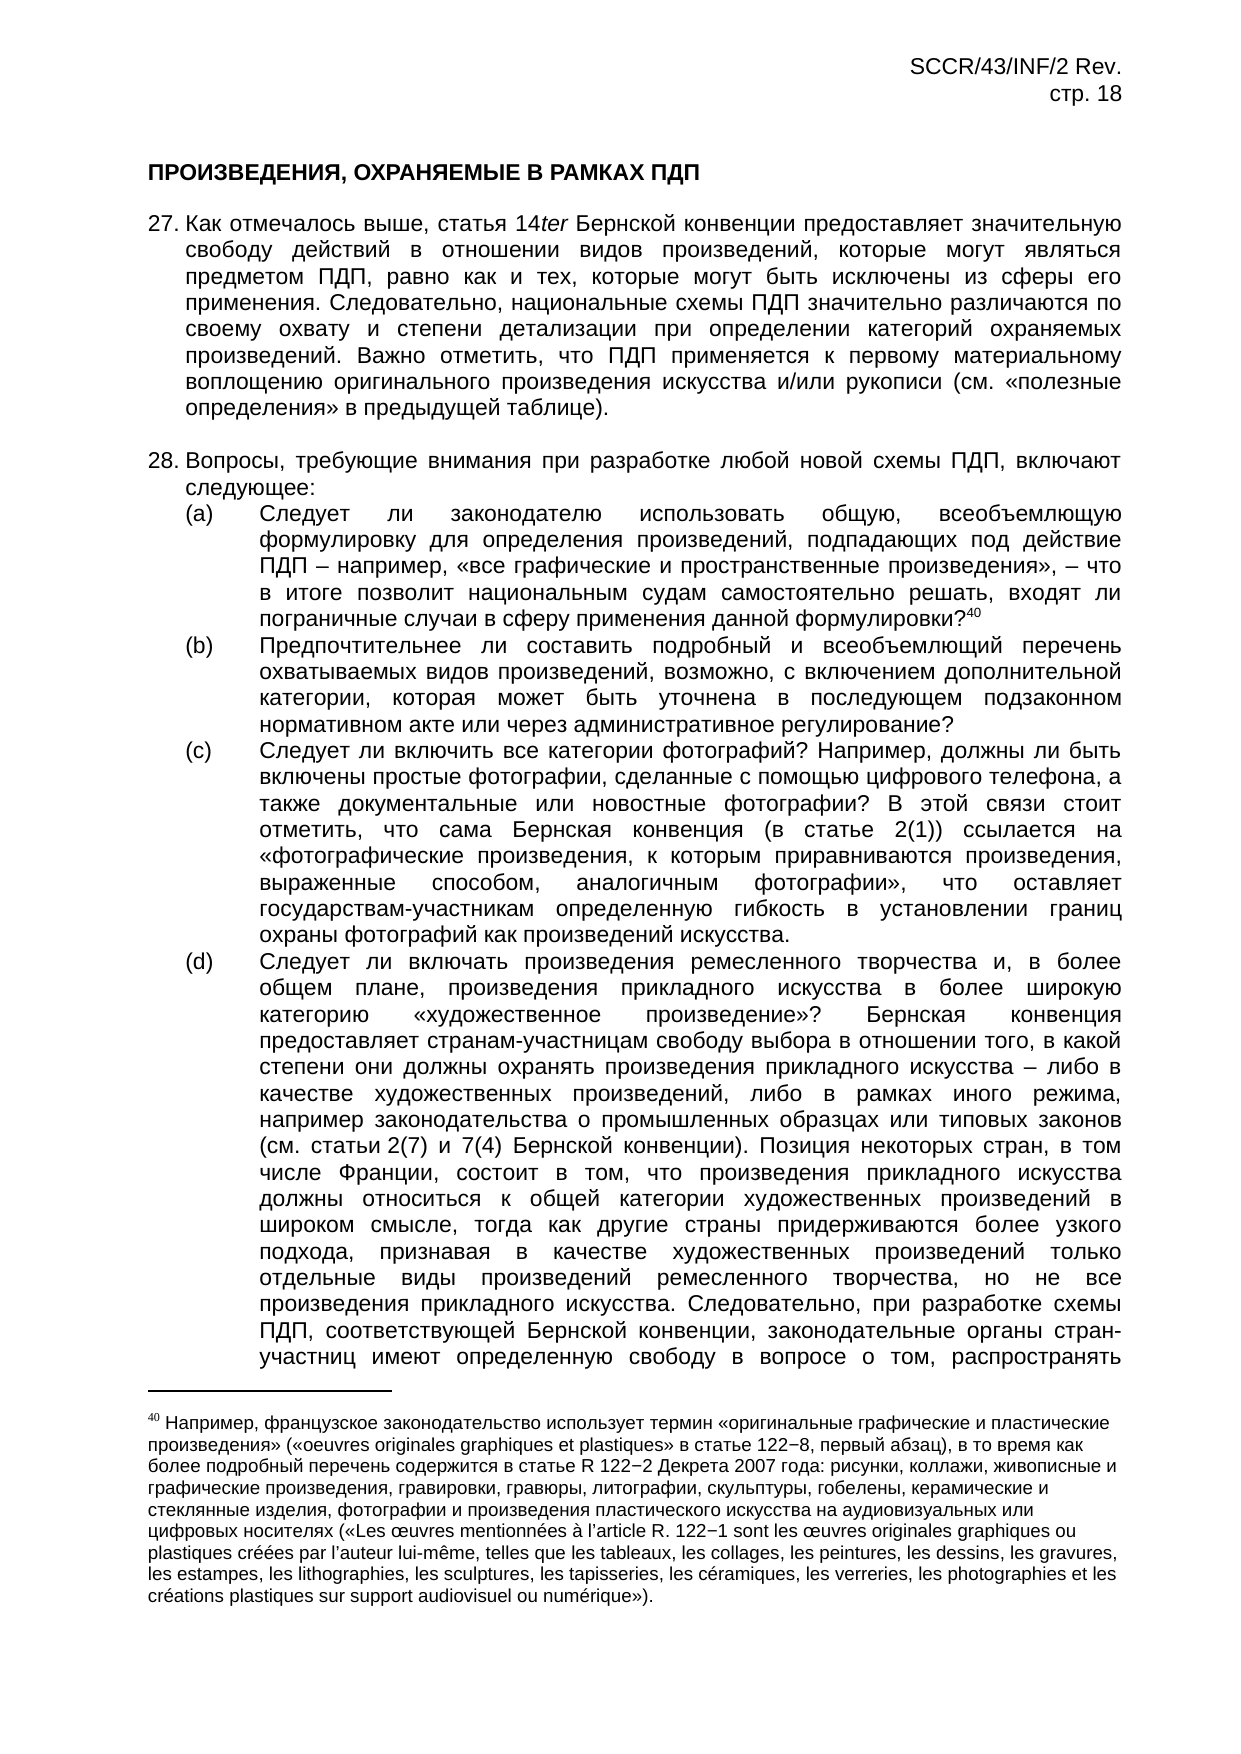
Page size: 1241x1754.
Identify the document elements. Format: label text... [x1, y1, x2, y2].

list Следует ли законодателю использовать общую, всеобъемлющую формулировку для определения произведений, подпадающих под действие ПДП – например, «все графические и пространственные произведения», – что в итоге позволит национальным судам самостоятельно решать, входят ли пограничные случаи в сферу применения данной формулировки? [185, 500, 1122, 632]
list Как отмечалось выше, статья 14ter Бернской конвенции предоставляет значительную свободу действий в отношении видов произведений, которые могут являться предметом ПДП, равно как и тех, которые могут быть исключены из сферы его применения. Следовательно, национальные схемы ПДП значительно различаются по своему охвату и степени детализации при определении категорий охраняемых произведений. Важно отметить, что ПДП применяется к первому материальному воплощению оригинального произведения искусства и/или рукописи (см. «полезные определения» в предыдущей таблице). [148, 210, 1122, 421]
list Следует ли включить все категории фотографий? Например, должны ли быть включены простые фотографии, сделанные с помощью цифрового телефона, а также документальные или новостные фотографии? В этой связи стоит отметить, что сама Бернская конвенция (в статье 2(1)) ссылается на «фотографические произведения, к которым приравниваются произведения, выраженные способом, аналогичным фотографии», что оставляет государствам-участникам определенную гибкость в установлении границ охраны фотографий как произведений искусства. [185, 737, 1122, 948]
subtitle Произведения, охраняемые в рамках ПДП [148, 158, 1122, 185]
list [185, 948, 1122, 1369]
list Предпочтительнее ли составить подробный и всеобъемлющий перечень охватываемых видов произведений, возможно, с включением дополнительной категории, которая может быть уточнена в последующем подзаконном нормативном акте или через административное регулирование? [185, 632, 1122, 737]
list Вопросы, требующие внимания при разработке любой новой схемы ПДП, включают следующее: [148, 447, 1122, 500]
